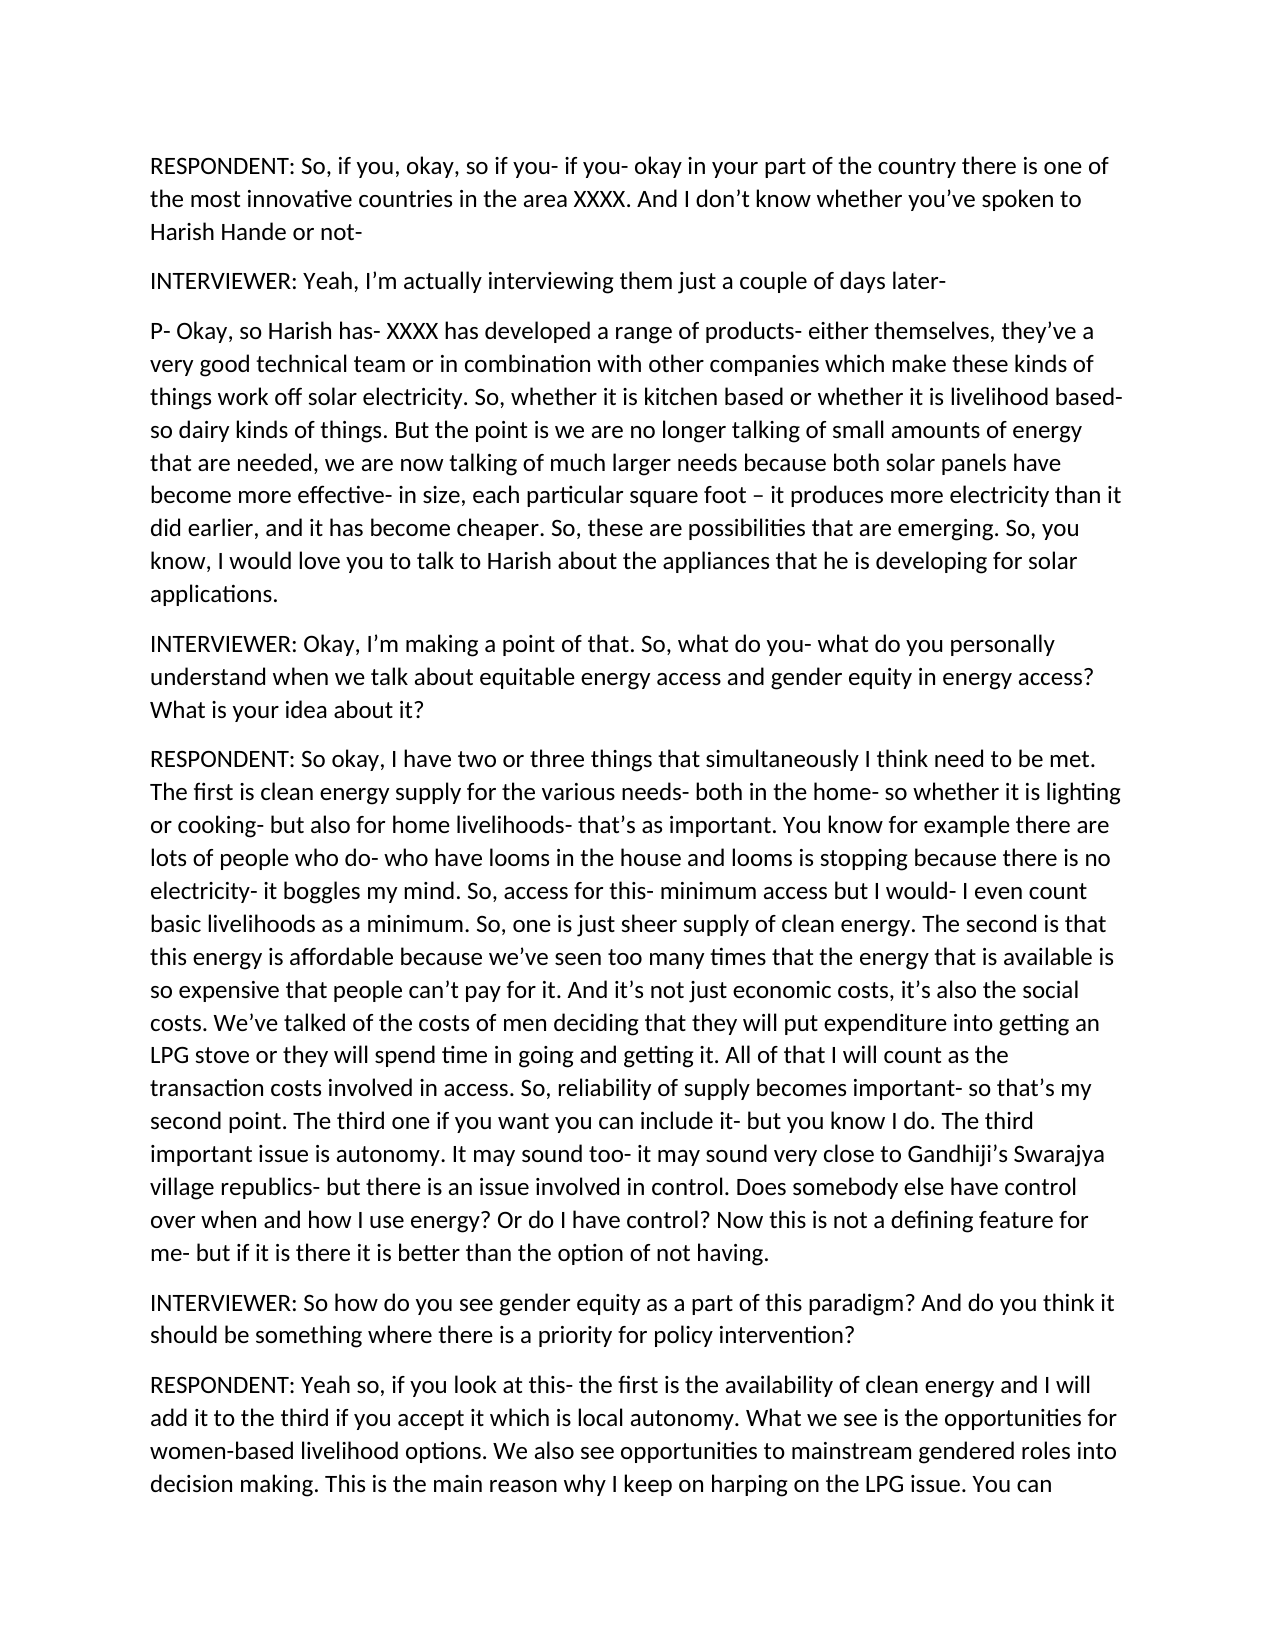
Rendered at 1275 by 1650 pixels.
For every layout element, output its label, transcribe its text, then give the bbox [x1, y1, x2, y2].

text INTERVIEWER: Yeah, I’m actually interviewing them just a couple of days later- [150, 265, 1125, 296]
text RESPONDENT: So, if you, okay, so if you- if you- okay in your part of the country there is one of the most innovative countries in the area XXXX. And I don’t know whether you’ve spoken to Harish Hande or not- [150, 150, 1125, 246]
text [150, 1369, 1125, 1498]
text RESPONDENT: So okay, I have two or three things that simultaneously I think need to be met. The first is clean energy supply for the various needs- both in the home- so whether it is lighting or cooking- but also for home livelihoods- that’s as important. You know for example there are lots of people who do- who have looms in the house and looms is stopping because there is no electricity- it boggles my mind. So, access for this- minimum access but I would- I even count basic livelihoods as a minimum. So, one is just sheer supply of clean energy. The second is that this energy is affordable because we’ve seen too many times that the energy that is available is so expensive that people can’t pay for it. And it’s not just economic costs, it’s also the social costs. We’ve talked of the costs of men deciding that they will put expenditure into getting an LPG stove or they will spend time in going and getting it. All of that I will count as the transaction costs involved in access. So, reliability of supply becomes important- so that’s my second point. The third one if you want you can include it- but you know I do. The third important issue is autonomy. It may sound too- it may sound very close to Gandhiji’s Swarajya village republics- but there is an issue involved in control. Does somebody else have control over when and how I use energy? Or do I have control? Now this is not a defining feature for me- but if it is there it is better than the option of not having. [150, 743, 1125, 1268]
text INTERVIEWER: So how do you see gender equity as a part of this paradigm? And do you think it should be something where there is a priority for policy intervention? [150, 1287, 1125, 1350]
text INTERVIEWER: Okay, I’m making a point of that. So, what do you- what do you personally understand when we talk about equitable energy access and gender equity in energy access? What is your idea about it? [150, 628, 1125, 724]
text P- Okay, so Harish has- XXXX has developed a range of products- either themselves, they’ve a very good technical team or in combination with other companies which make these kinds of things work off solar electricity. So, whether it is kitchen based or whether it is livelihood based- so dairy kinds of things. But the point is we are no longer talking of small amounts of energy that are needed, we are now talking of much larger needs because both solar panels have become more effective- in size, each particular square foot – it produces more electricity than it did earlier, and it has become cheaper. So, these are possibilities that are emerging. So, you know, I would love you to talk to Harish about the appliances that he is developing for solar applications. [150, 315, 1125, 609]
